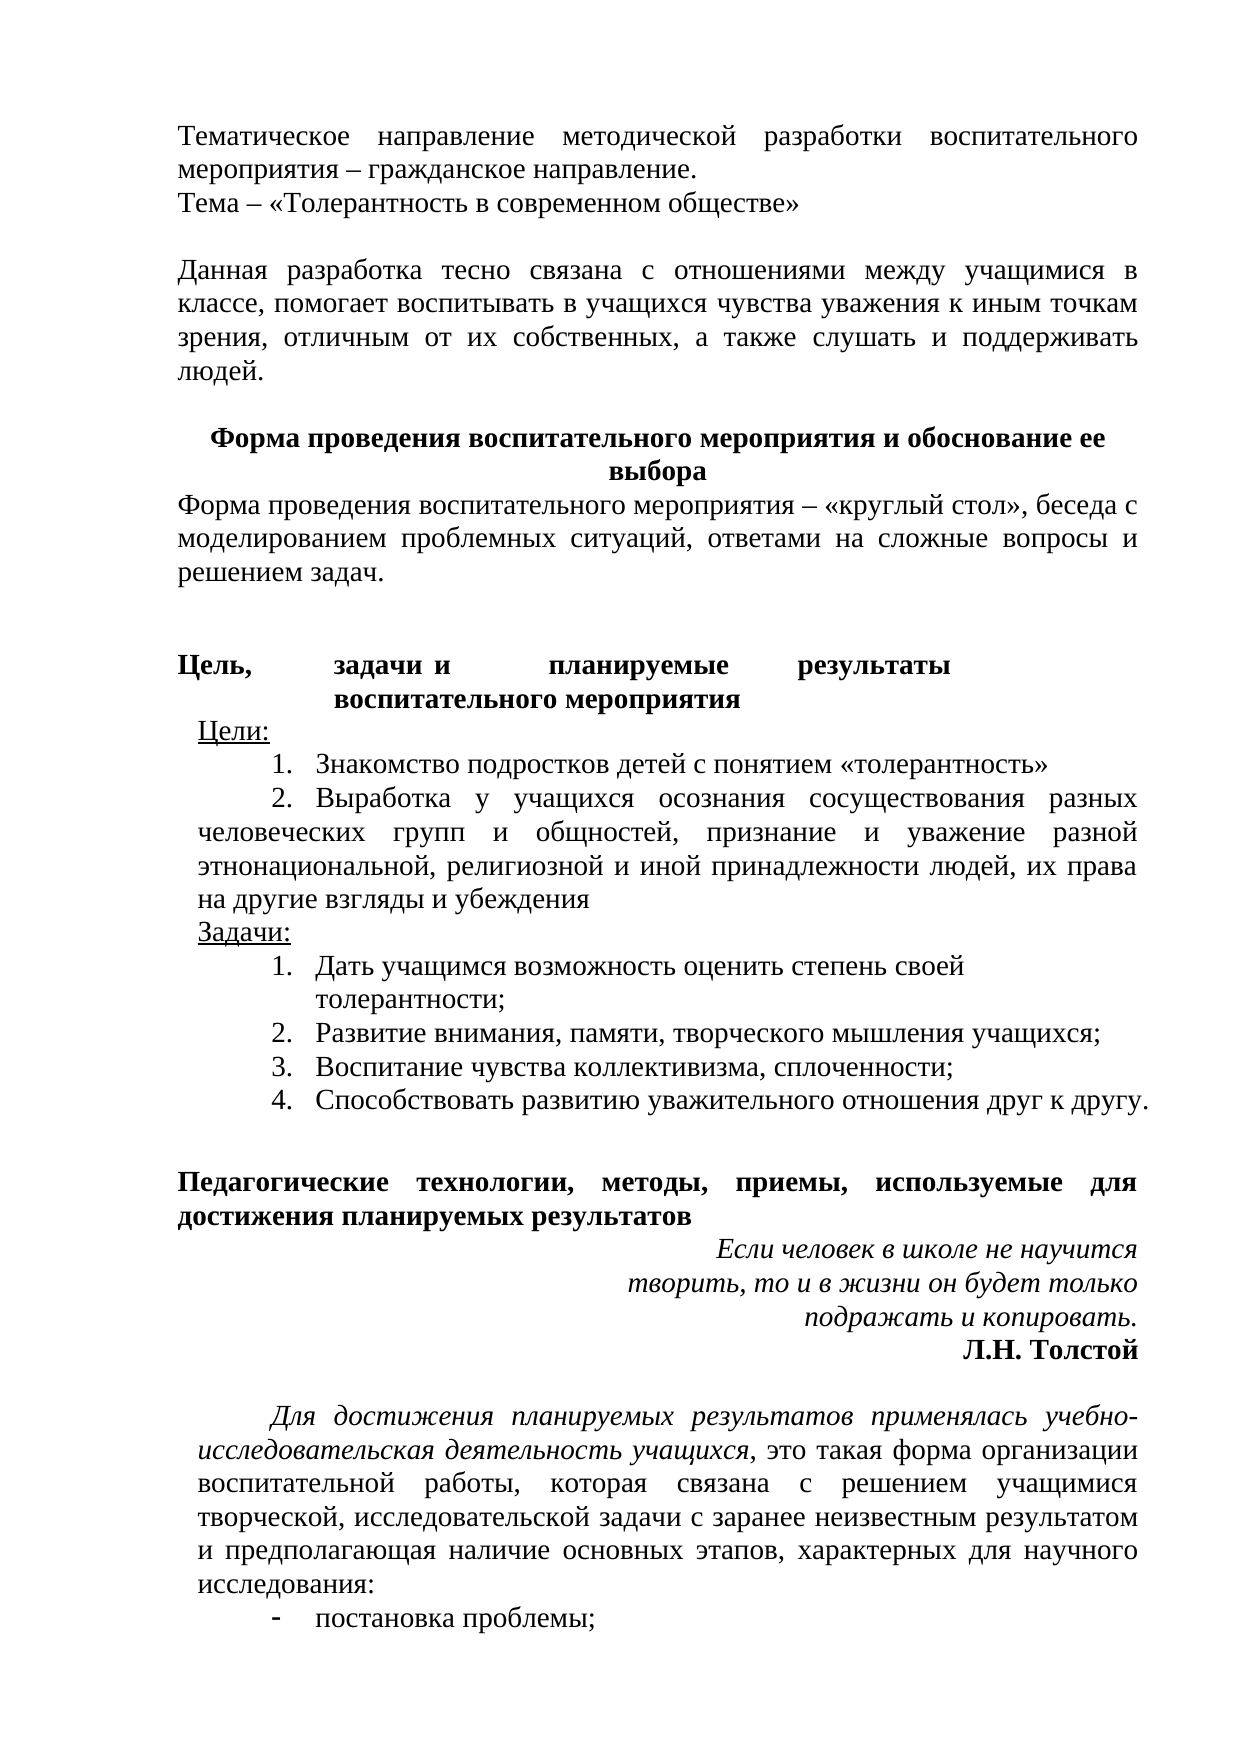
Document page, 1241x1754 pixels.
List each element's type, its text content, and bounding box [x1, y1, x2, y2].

list Развитие внимания, памяти, творческого мышления учащихся; [271, 1015, 1152, 1049]
text Задачи: [197, 915, 1152, 948]
list Знакомство подростков детей с понятием «толерантность» [271, 747, 1152, 781]
subtitle Цель, задачи и планируемые результаты воспитательного мероприятия [177, 647, 1137, 714]
list Выработка у учащихся осознания сосуществования разных человеческих групп и общностей, признание и уважение разной этнонациональной, религиозной и иной принадлежности людей, их права на другие взгляды и убеждения [197, 781, 1138, 915]
text Цели: [197, 714, 1152, 747]
text Для достижения планируемых результатов применялась учебно- исследовательская деятельность учащихся, это такая форма организации воспитательной работы, которая связана с решением учащимися творческой, исследовательской задачи с заранее неизвестным результатом и предполагающая наличие основных этапов, характерных для научного исследования: [197, 1398, 1138, 1599]
text Данная разработка тесно связана с отношениями между учащимися в классе, помогает воспитывать в учащихся чувства уважения к иным точкам зрения, отличным от их собственных, а также слушать и поддерживать людей. [177, 252, 1138, 386]
list Дать учащимся возможность оценить степень своей толерантности; [271, 948, 1152, 1015]
text Тематическое направление методической разработки воспитательного мероприятия – гражданское направление. [177, 118, 1138, 185]
subtitle Л.Н. Толстой [177, 1332, 1138, 1366]
subtitle Форма проведения воспитательного мероприятия и обоснование ее выбора [177, 420, 1138, 487]
subtitle Педагогические технологии, методы, приемы, используемые для достижения планируемых результатов [177, 1164, 1138, 1232]
text Форма проведения воспитательного мероприятия – «круглый стол», беседа с моделированием проблемных ситуаций, ответами на сложные вопросы и решением задач. [177, 487, 1138, 587]
list Воспитание чувства коллективизма, сплоченности; [271, 1049, 1152, 1082]
text Тема – «Толерантность в современном обществе» [177, 185, 1152, 219]
text Если человек в школе не научится творить, то и в жизни он будет только подражать и копировать. [476, 1232, 1138, 1332]
list Способствовать развитию уважительного отношения друг к другу. [271, 1082, 1152, 1116]
list постановка проблемы; [271, 1599, 1152, 1635]
